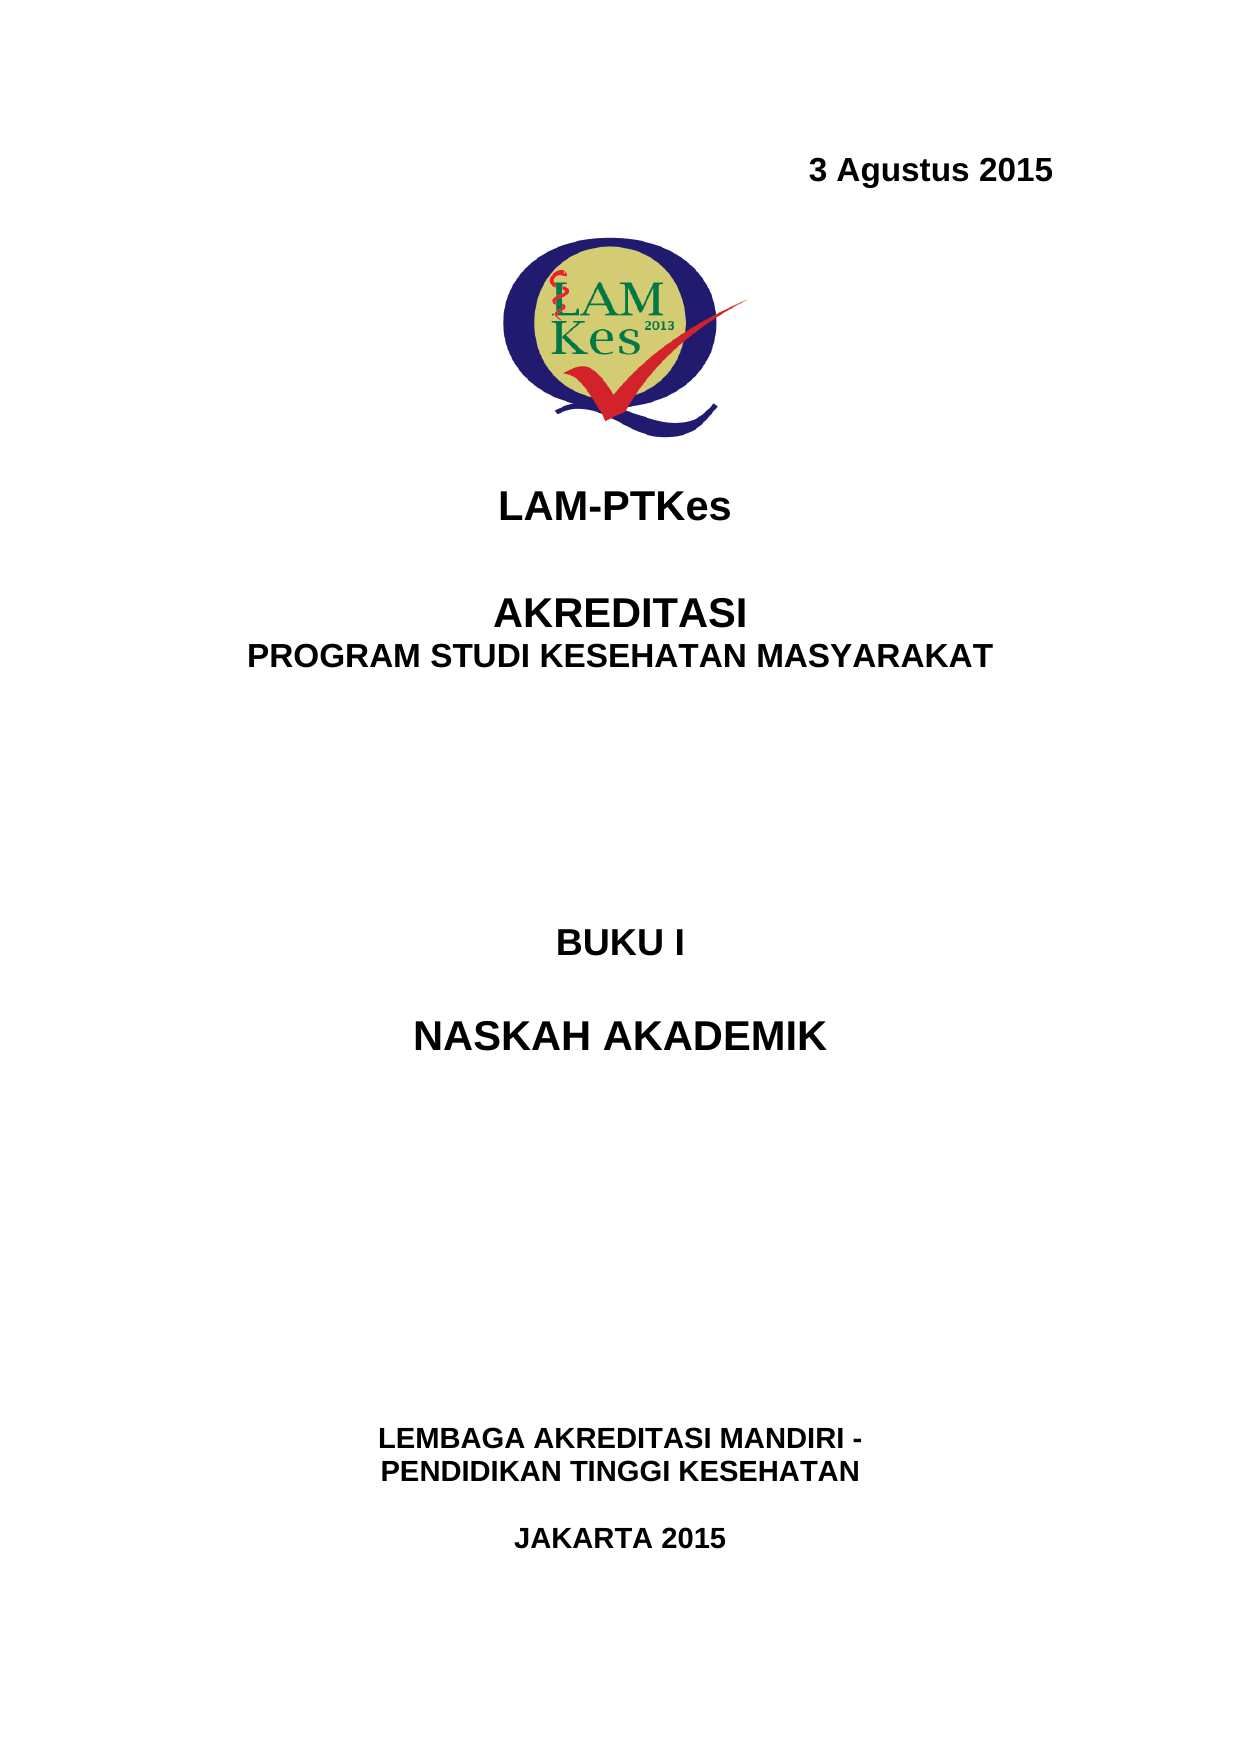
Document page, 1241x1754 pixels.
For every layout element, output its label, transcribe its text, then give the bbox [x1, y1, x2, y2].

picture [487, 231, 754, 445]
text JAKARTA 2015 [187, 1521, 1053, 1555]
text AKREDITASI [187, 588, 1053, 636]
subtitle NASKAH AKADEMIK [187, 1012, 1053, 1060]
text LEMBAGA AKREDITASI MANDIRI - [187, 1421, 1053, 1454]
text PENDIDIKAN TINGGI KESEHATAN [187, 1454, 1053, 1488]
text 3 Agustus 2015 [187, 150, 1053, 188]
subtitle BUKU I [187, 920, 1053, 963]
text PROGRAM STUDI KESEHATAN MASYARAKAT [187, 636, 1053, 675]
